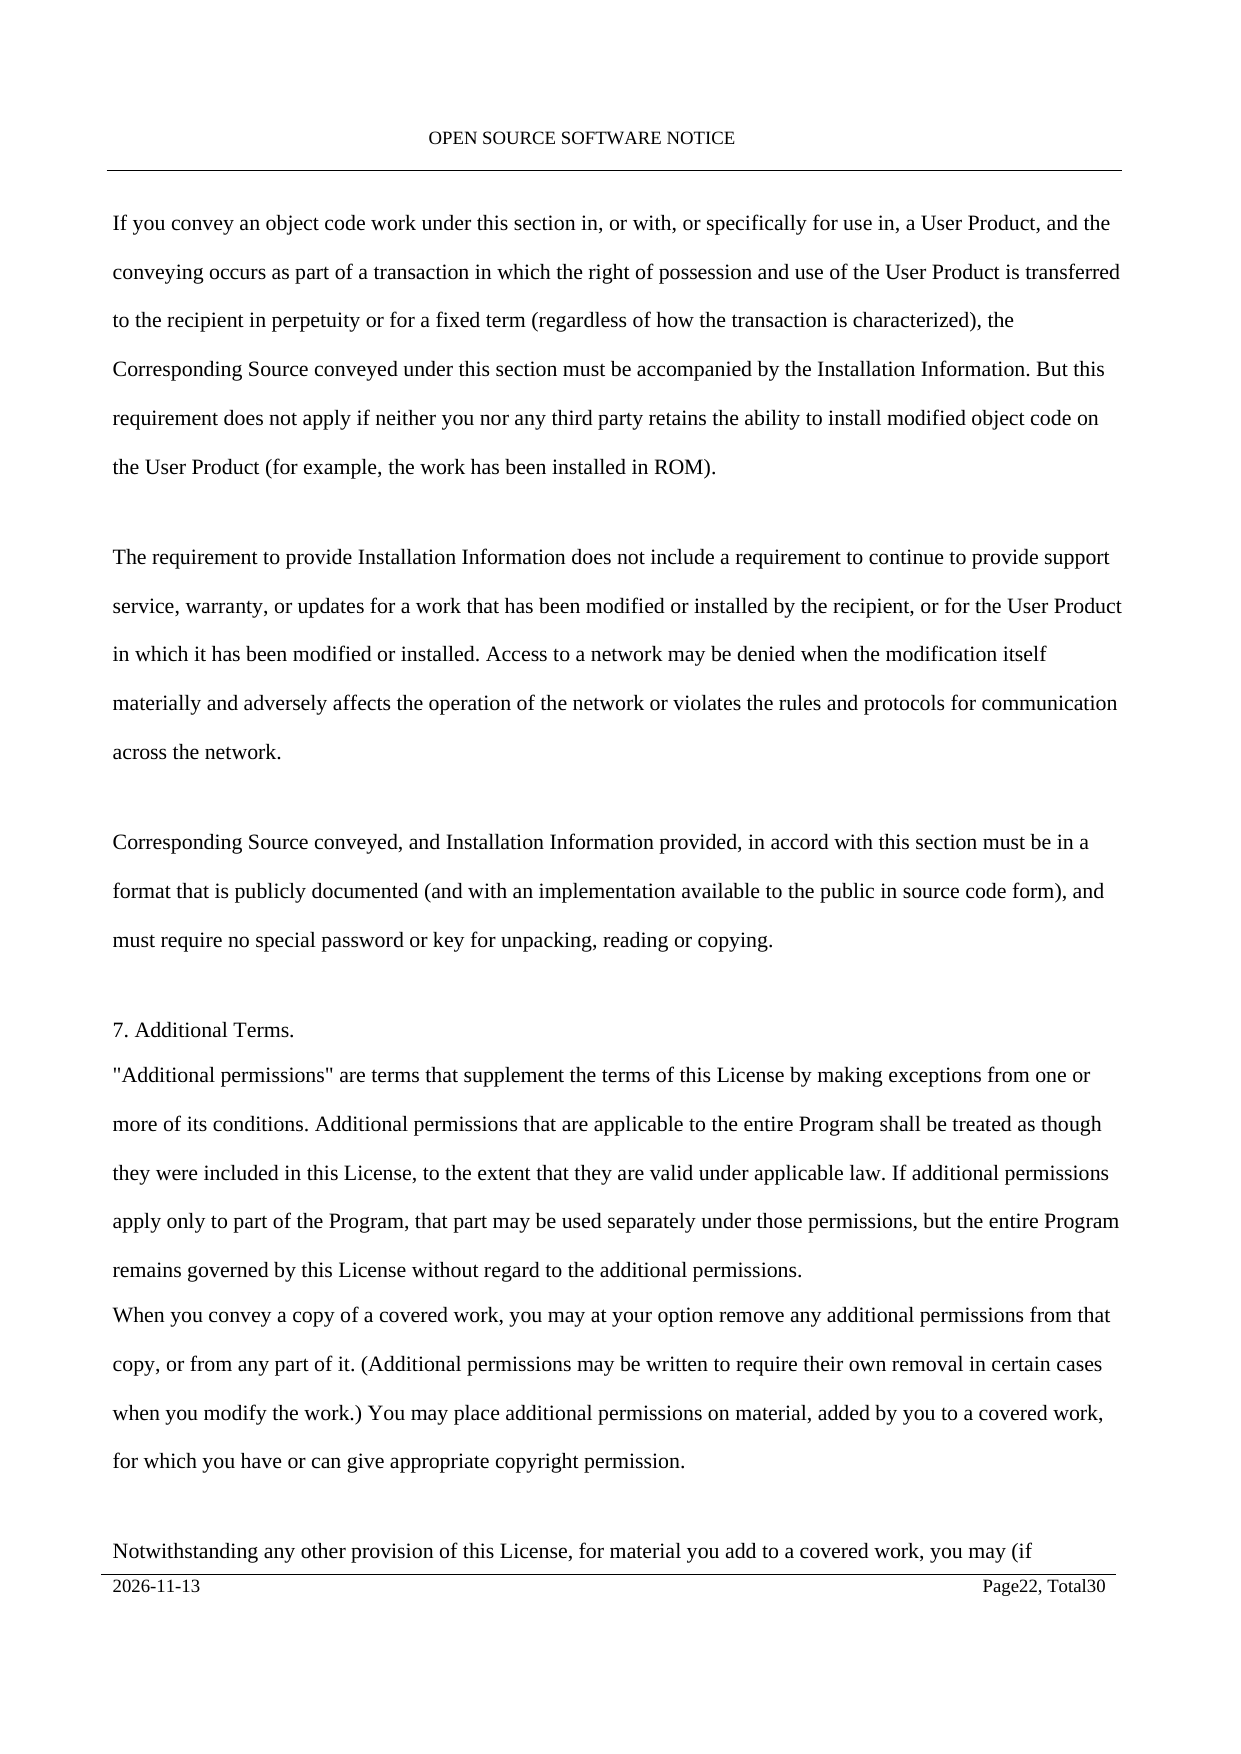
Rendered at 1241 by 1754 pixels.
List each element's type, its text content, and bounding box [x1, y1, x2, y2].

text The requirement to provide Installation Information does not include a requirement to continue to provide support service, warranty, or updates for a work that has been modified or installed by the recipient, or for the User Product in which it has been modified or installed. Access to a network may be denied when the modification itself materially and adversely affects the operation of the network or violates the rules and protocols for communication across the network. [112, 540, 1128, 768]
text If you convey an object code work under this section in, or with, or specifically for use in, a User Product, and the conveying occurs as part of a transaction in which the right of possession and use of the User Product is transferred to the recipient in perpetuity or for a fixed term (regardless of how the transaction is characterized), the Corresponding Source conveyed under this section must be accompanied by the Installation Information. But this requirement does not apply if neither you nor any third party retains the ability to install modified object code on the User Product (for example, the work has been installed in ROM). [112, 206, 1128, 483]
text 7. Additional Terms. [112, 1013, 1128, 1046]
text "Additional permissions" are terms that supplement the terms of this License by making exceptions from one or more of its conditions. Additional permissions that are applicable to the entire Program shall be treated as though they were included in this License, to the extent that they are valid under applicable law. If additional permissions apply only to part of the Program, that part may be used separately under those permissions, but the entire Program remains governed by this License without regard to the additional permissions. [112, 1058, 1128, 1286]
text When you convey a copy of a covered work, you may at your option remove any additional permissions from that copy, or from any part of it. (Additional permissions may be written to require their own removal in certain cases when you modify the work.) You may place additional permissions on material, added by you to a covered work, for which you have or can give appropriate copyright permission. [112, 1298, 1128, 1477]
text Corresponding Source conveyed, and Installation Information provided, in accord with this section must be in a format that is publicly documented (and with an implementation available to the public in source code form), and must require no special password or key for unpacking, reading or copying. [112, 826, 1128, 956]
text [112, 1535, 1128, 1567]
